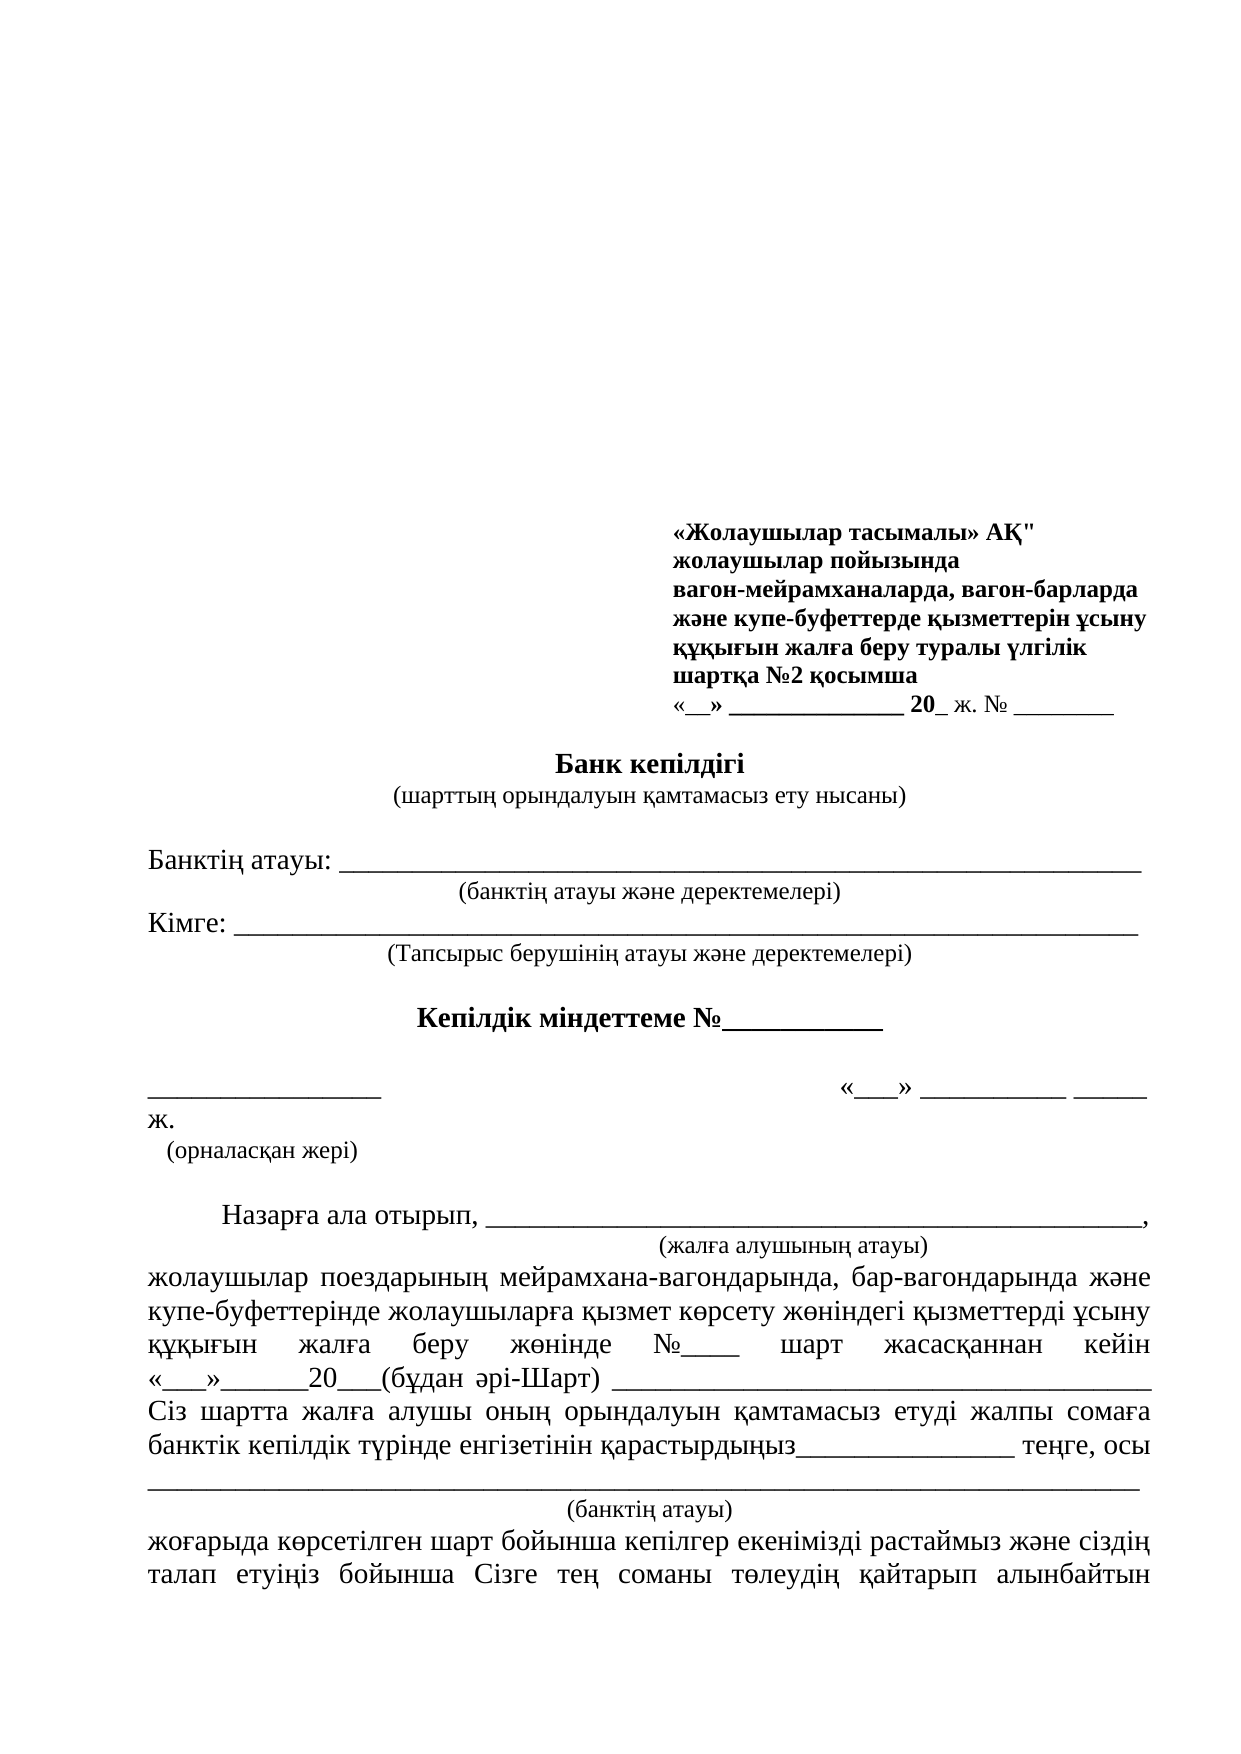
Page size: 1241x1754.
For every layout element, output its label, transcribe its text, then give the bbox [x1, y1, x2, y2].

text (шарттың орындалуын қамтамасыз ету нысаны) [148, 780, 1152, 809]
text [148, 1523, 1152, 1590]
text Кепілдік міндеттеме №___________ [148, 1001, 1152, 1034]
text жолаушылар пойызында [673, 545, 1152, 574]
text «Жолаушылар тасымалы» АҚ" [673, 517, 1152, 545]
text ________________ «___» __________ _____ ж. [148, 1068, 1152, 1135]
text вагон-мейрамханаларда, вагон-барларда және купе-буфеттерде қызметтерін ұсыну құқығын жалға беру туралы үлгілік шартқа №2 қосымша «__» ______________ 20_ ж. № ________ [673, 574, 1152, 747]
text (жалға алушының атауы) [148, 1231, 1152, 1259]
text (орналасқан жері) [148, 1135, 1152, 1163]
text жолаушылар поездарының мейрамхана-вагондарында, бар-вагондарында және купе-буфеттерінде жолаушыларға қызмет көрсету жөніндегі қызметтерді ұсыну құқығын жалға беру жөнінде №____ шарт жасасқаннан кейін «___»______20___(бұдан әрі-Шарт) _____________________________________ Сіз шартта жалға алушы оның орындалуын қамтамасыз етуді жалпы сомаға банктік кепілдік түрінде енгізетінін қарастырдыңыз_______________ теңге, осы ____________________________________________________________________ [148, 1259, 1152, 1494]
text Банктің атауы: _______________________________________________________ [148, 842, 1152, 876]
text (банктің атауы және деректемелері) [148, 876, 1152, 905]
text (Тапсырыс берушінің атауы және деректемелері) [148, 938, 1152, 967]
text (банктің атауы) [148, 1494, 1152, 1523]
text Банк кепілдігі [148, 747, 1152, 780]
text Кімге: ______________________________________________________________ [148, 905, 1152, 938]
text Назарға ала отырып, _____________________________________________, [148, 1197, 1152, 1231]
